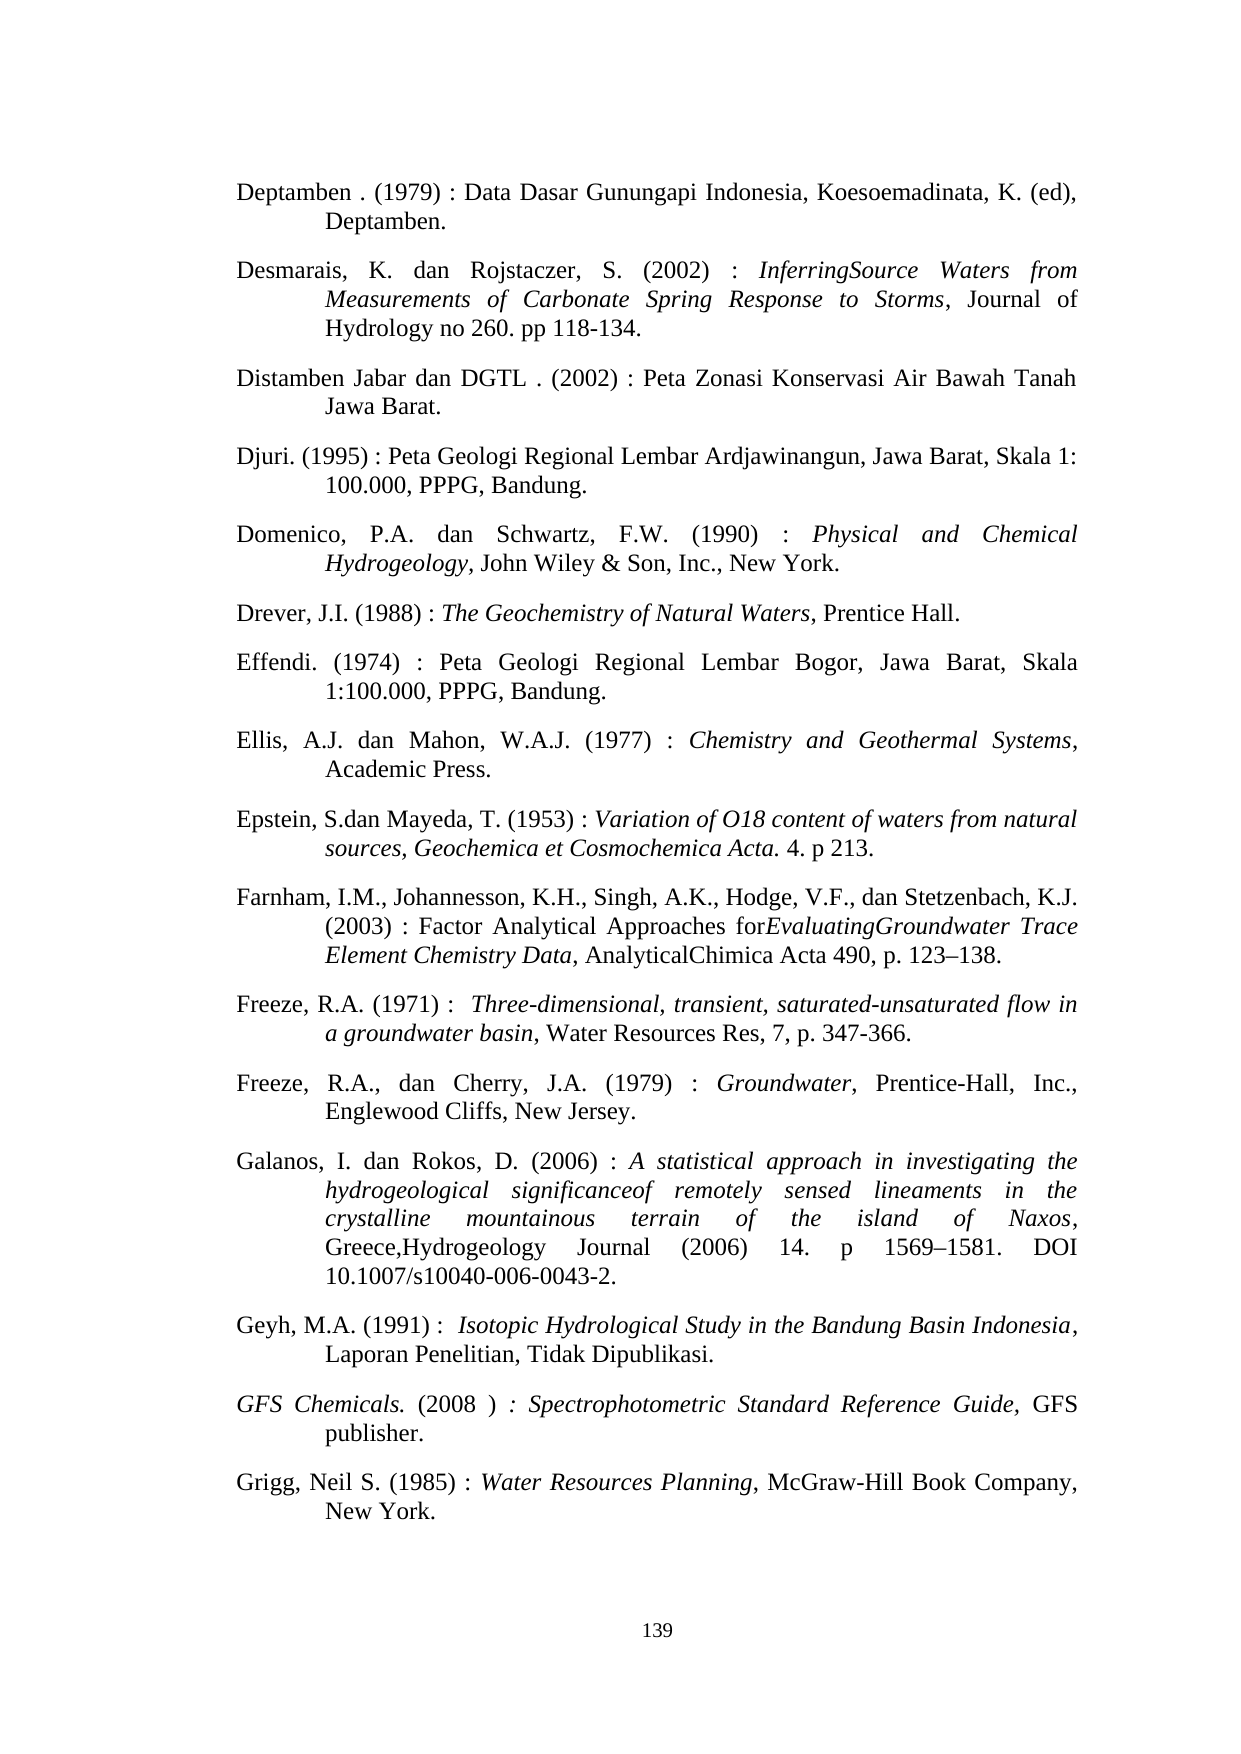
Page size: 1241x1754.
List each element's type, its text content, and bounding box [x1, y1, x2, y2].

text Geyh, M.A. (1991) : Isotopic Hydrological Study in the Bandung Basin Indonesia, Laporan Penelitian, Tidak Dipublikasi. [236, 1311, 1078, 1368]
text Desmarais, K. dan Rojstaczer, S. (2002) : InferringSource Waters from Measurements of Carbonate Spring Response to Storms, Journal of Hydrology no 260. pp 118-134. [236, 256, 1078, 342]
text Distamben Jabar dan DGTL . (2002) : Peta Zonasi Konservasi Air Bawah Tanah Jawa Barat. [236, 363, 1078, 420]
text Djuri. (1995) : Peta Geologi Regional Lembar Ardjawinangun, Jawa Barat, Skala 1: 100.000, PPPG, Bandung. [236, 441, 1078, 498]
text Domenico, P.A. dan Schwartz, F.W. (1990) : Physical and Chemical Hydrogeology, John Wiley & Son, Inc., New York. [236, 519, 1078, 577]
text Freeze, R.A. (1971) : Three-dimensional, transient, saturated-unsaturated flow in a groundwater basin, Water Resources Res, 7, p. 347-366. [236, 989, 1078, 1047]
text Deptamben . (1979) : Data Dasar Gunungapi Indonesia, Koesoemadinata, K. (ed), Deptamben. [236, 177, 1078, 235]
text Epstein, S.dan Mayeda, T. (1953) : Variation of O18 content of waters from natural sources, Geochemica et Cosmochemica Acta. 4. p 213. [236, 804, 1078, 861]
text Ellis, A.J. dan Mahon, W.A.J. (1977) : Chemistry and Geothermal Systems, Academic Press. [236, 726, 1078, 783]
text Farnham, I.M., Johannesson, K.H., Singh, A.K., Hodge, V.F., dan Stetzenbach, K.J. (2003) : Factor Analytical Approaches forEvaluatingGroundwater Trace Element Chemistry Data, AnalyticalChimica Acta 490, p. 123–138. [236, 882, 1078, 968]
text Galanos, I. dan Rokos, D. (2006) : A statistical approach in investigating the hydrogeological significanceof remotely sensed lineaments in the crystalline mountainous terrain of the island of Naxos, Greece,Hydrogeology Journal (2006) 14. p 1569–1581. DOI 10.1007/s10040-006-0043-2. [236, 1146, 1078, 1290]
text Freeze, R.A., dan Cherry, J.A. (1979) : Groundwater, Prentice-Hall, Inc., Englewood Cliffs, New Jersey. [236, 1068, 1078, 1125]
text Effendi. (1974) : Peta Geologi Regional Lembar Bogor, Jawa Barat, Skala 1:100.000, PPPG, Bandung. [236, 647, 1078, 705]
text Grigg, Neil S. (1985) : Water Resources Planning, McGraw-Hill Book Company, New York. [236, 1467, 1078, 1525]
text Drever, J.I. (1988) : The Geochemistry of Natural Waters, Prentice Hall. [236, 598, 1078, 626]
text GFS Chemicals. (2008 ) : Spectrophotometric Standard Reference Guide, GFS publisher. [236, 1389, 1078, 1446]
